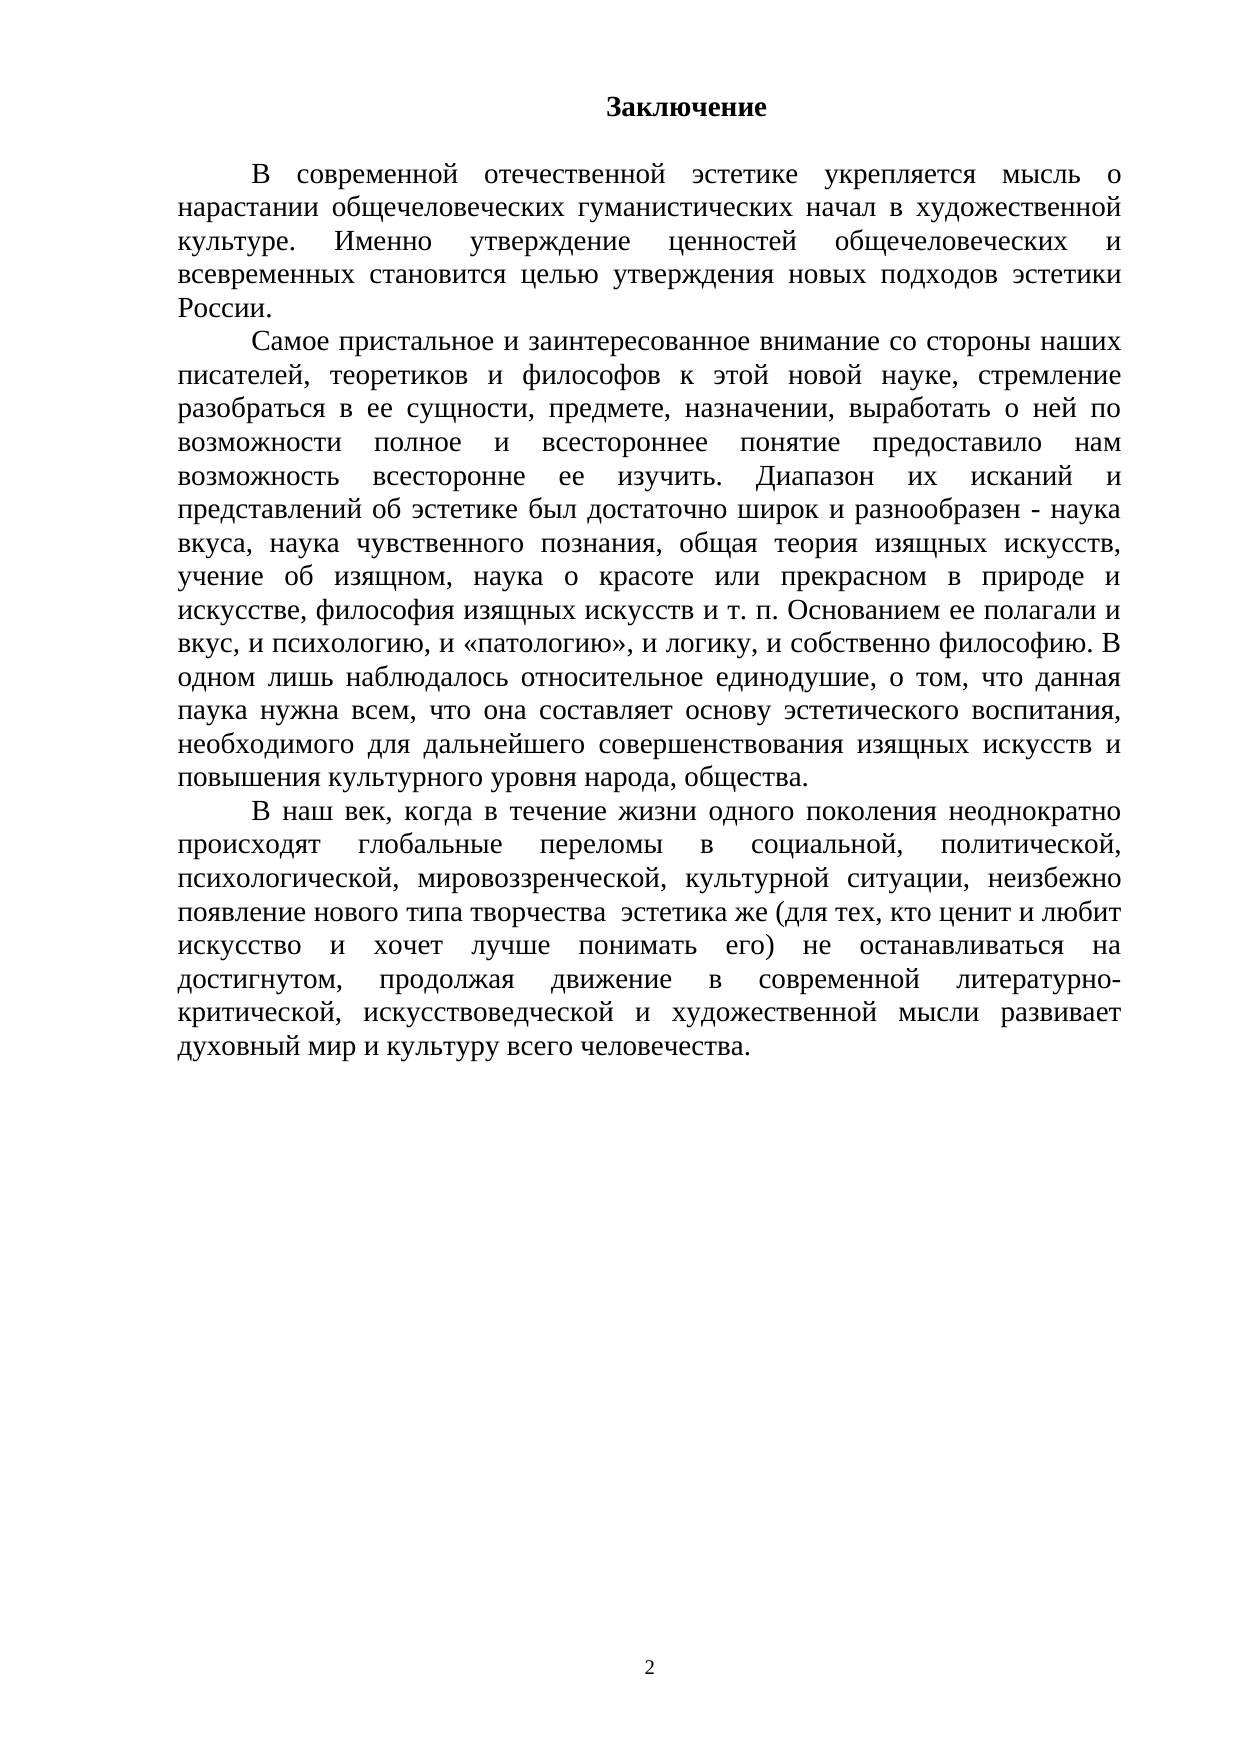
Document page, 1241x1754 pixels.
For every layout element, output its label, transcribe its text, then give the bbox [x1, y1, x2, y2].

text Самое пристальное и заинтересованное внимание со стороны наших писателей, теоретиков и философов к этой новой науке, стремление разобраться в ее сущности, предмете, назначении, выработать о ней по возможности полное и всестороннее понятие предоставило нам возможность всесторонне ее изучить. Диапазон их исканий и представлений об эстетике был достаточно широк и разнообразен - наука вкуса, наука чувственного познания, общая теория изящных искусств, учение об изящном, наука о красоте или прекрасном в природе и искусстве, философия изящных искусств и т. п. Основанием ее полагали и вкус, и психологию, и «патологию», и логику, и собственно философию. В одном лишь наблюдалось относительное единодушие, о том, что данная паука нужна всем, что она составляет основу эстетического воспитания, необходимого для дальнейшего совершенствования изящных искусств и повышения культурного уровня народа, общества. [177, 323, 1122, 793]
text Заключение [177, 89, 1122, 122]
text В современной отечественной эстетике укрепляется мысль о нарастании общечеловеческих гуманистических начал в художественной культуре. Именно утверждение ценностей общечеловеческих и всевременных становится целью утверждения новых подходов эстетики России. [177, 156, 1122, 323]
text В наш век, когда в течение жизни одного поколения неоднократно происходят глобальные переломы в социальной, политической, психологической, мировоззренческой, культурной ситуации, неизбежно появление нового типа творчества эстетика же (для тех, кто ценит и любит искусство и хочет лучше понимать его) не останавливаться на достигнутом, продолжая движение в современной литературно-критической, искусствоведческой и художественной мысли развивает духовный мир и культуру всего человечества. [177, 793, 1122, 1061]
